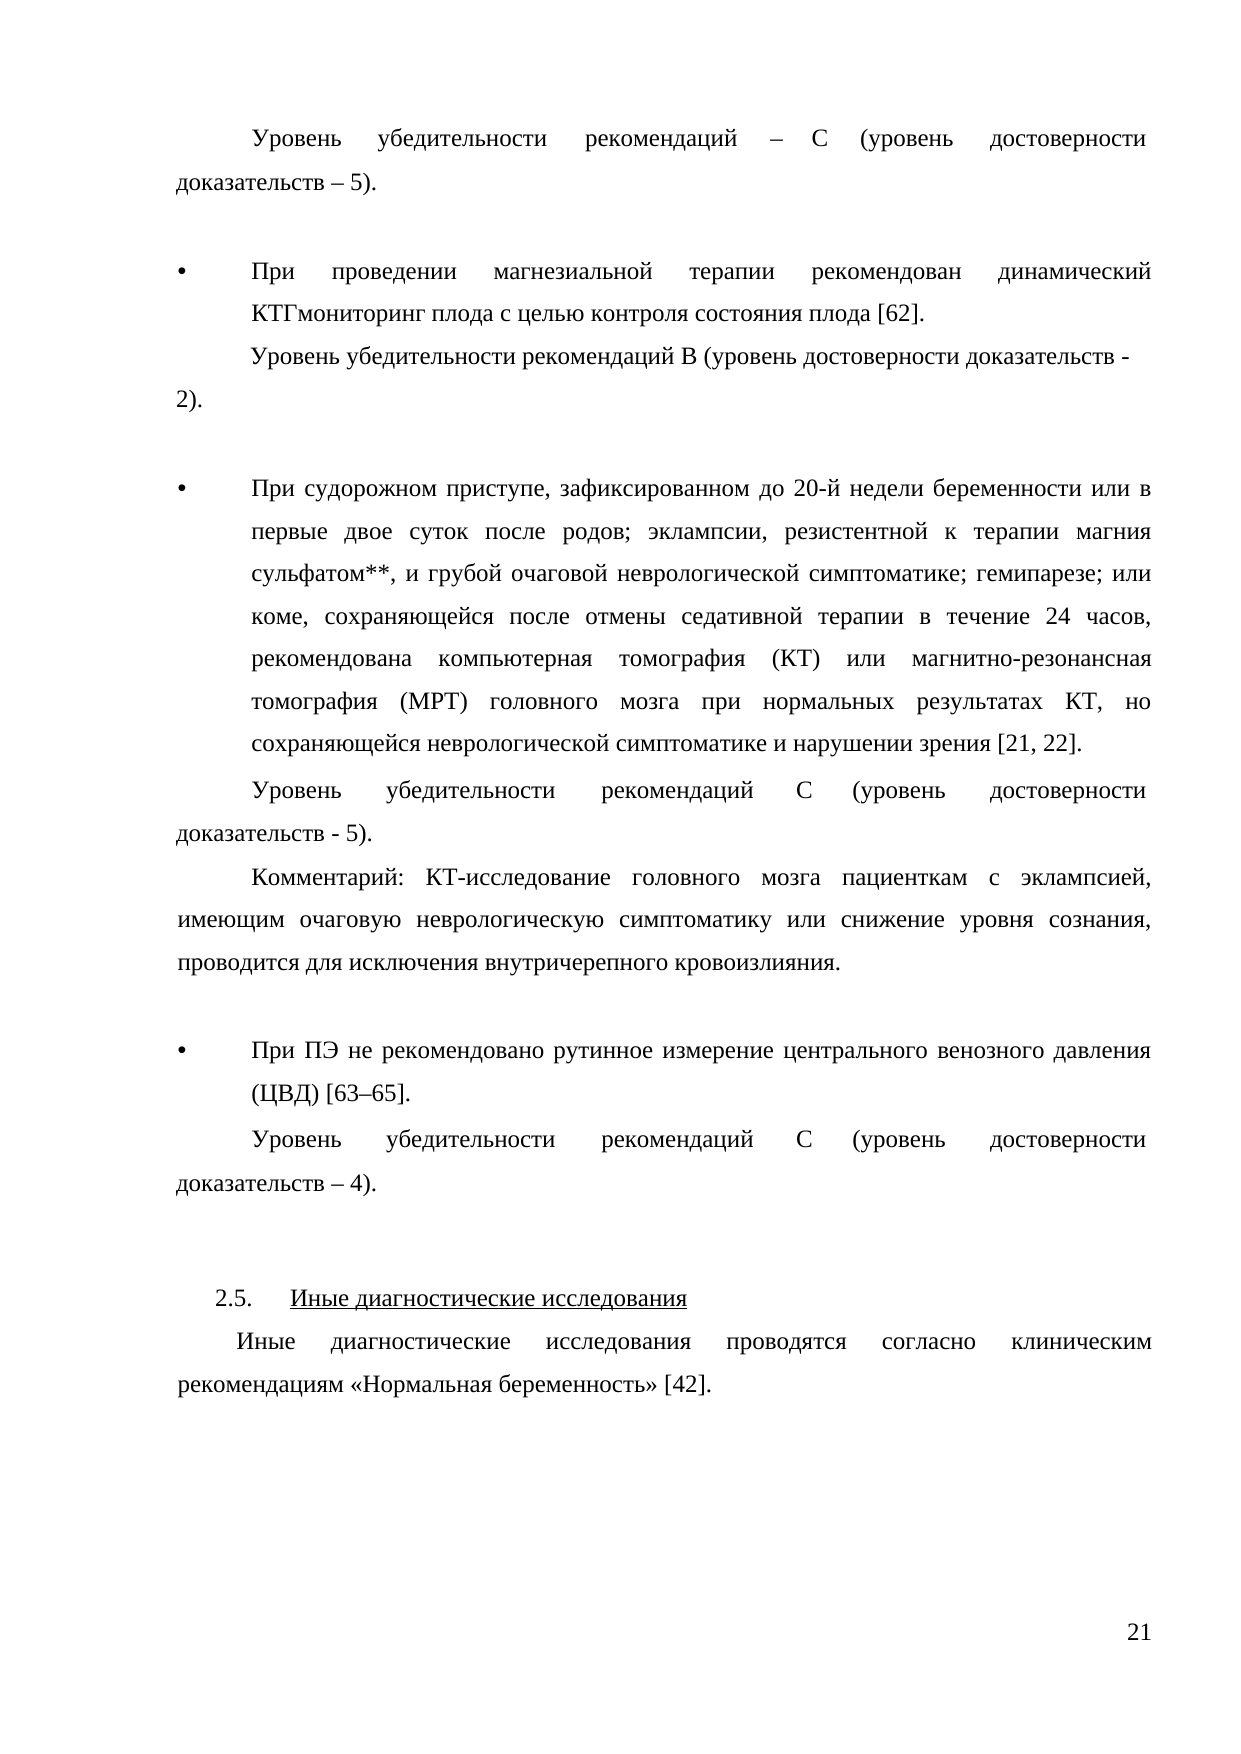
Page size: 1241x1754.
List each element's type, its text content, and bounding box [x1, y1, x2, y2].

text Комментарий: КТ-исследование головного мозга пациенткам с эклампсией, имеющим очаговую неврологическую симптоматику или снижение уровня сознания, проводится для исключения внутричерепного кровоизлияния. [177, 862, 1152, 975]
text Иные диагностические исследования проводятся согласно клиническим рекомендациям «Нормальная беременность» [42]. [177, 1326, 1152, 1397]
subtitle Иные диагностические исследования [215, 1283, 1152, 1312]
text доказательств – 5). [176, 167, 1152, 196]
list При судорожном приступе, зафиксированном до 20-й недели беременности или в первые двое суток после родов; эклампсии, резистентной к терапии магния сульфатом**, и грубой очаговой неврологической симптоматике; гемипарезе; или коме, сохраняющейся после отмены седативной терапии в течение 24 часов, рекомендована компьютерная томография (КТ) или магнитно-резонансная томография (МРТ) головного мозга при нормальных результатах КТ, но сохраняющейся неврологической симптоматике и нарушении зрения [21, 22]. [177, 473, 1152, 757]
text доказательств - 5). [176, 818, 1152, 847]
text Уровень убедительности рекомендаций С (уровень достоверности [169, 775, 1153, 803]
text Уровень убедительности рекомендаций – С (уровень достоверности [169, 123, 1153, 152]
text доказательств – 4). [176, 1168, 1152, 1197]
text Уровень убедительности рекомендаций В (уровень достоверности доказательств - 2). [176, 341, 1152, 413]
text Уровень убедительности рекомендаций С (уровень достоверности [169, 1124, 1153, 1153]
list При ПЭ не рекомендовано рутинное измерение центрального венозного давления (ЦВД) [63–65]. [177, 1035, 1152, 1107]
list При проведении магнезиальной терапии рекомендован динамический КТГмониторинг плода с целью контроля состояния плода [62]. [177, 256, 1152, 327]
